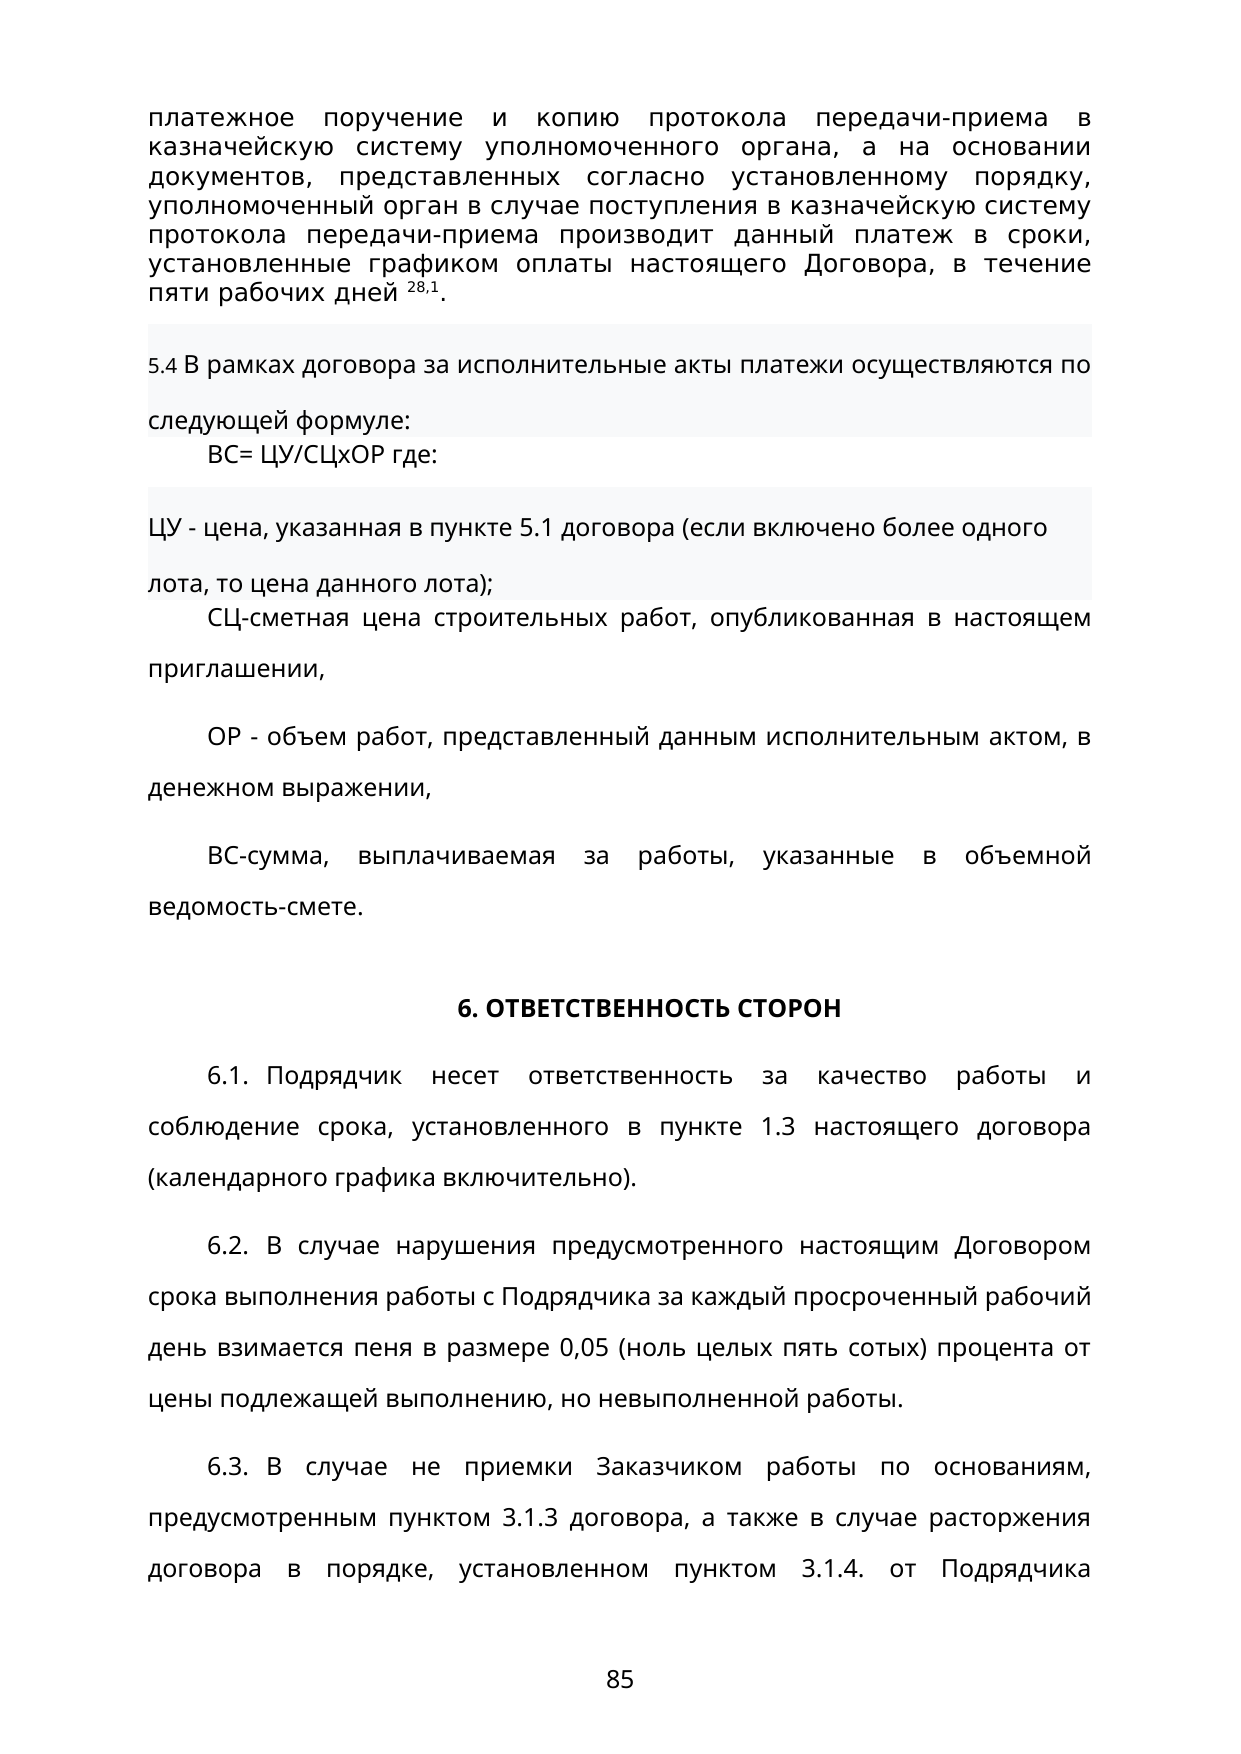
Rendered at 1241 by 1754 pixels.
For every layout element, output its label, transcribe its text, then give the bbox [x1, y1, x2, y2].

text СЦ-сметная цена строительных работ, опубликованная в настоящем приглашении, [148, 600, 1092, 685]
text 6. ОТВЕТСТВЕННОСТЬ СТОРОН [148, 990, 1092, 1024]
text 6.2. В случае нарушения предусмотренного настоящим Договором срока выполнения работы с Подрядчика за каждый просроченный рабочий день взимается пеня в размере 0,05 (ноль целых пять сотых) процента от цены подлежащей выполнению, но невыполненной работы. [148, 1228, 1092, 1415]
text ВС= ЦУ/СЦxОР где: [148, 437, 1092, 471]
text 5.4 В рамках договора за исполнительные акты платежи осуществляются по следующей формуле: [148, 324, 1092, 437]
text 6.1. Подрядчик несет ответственность за качество работы и соблюдение срока, установленного в пункте 1.3 настоящего договора (календарного графика включительно). [148, 1058, 1092, 1194]
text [148, 1449, 1092, 1585]
text ЦУ - цена, указанная в пункте 5.1 договора (если включено более одного лота, то цена данного лота); [148, 487, 1092, 600]
text ОР - объем работ, представленный данным исполнительным актом, в денежном выражении, [148, 719, 1092, 804]
text ВС-сумма, выплачиваемая за работы, указанные в объемной ведомость-смете. [148, 837, 1092, 923]
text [148, 103, 1092, 308]
